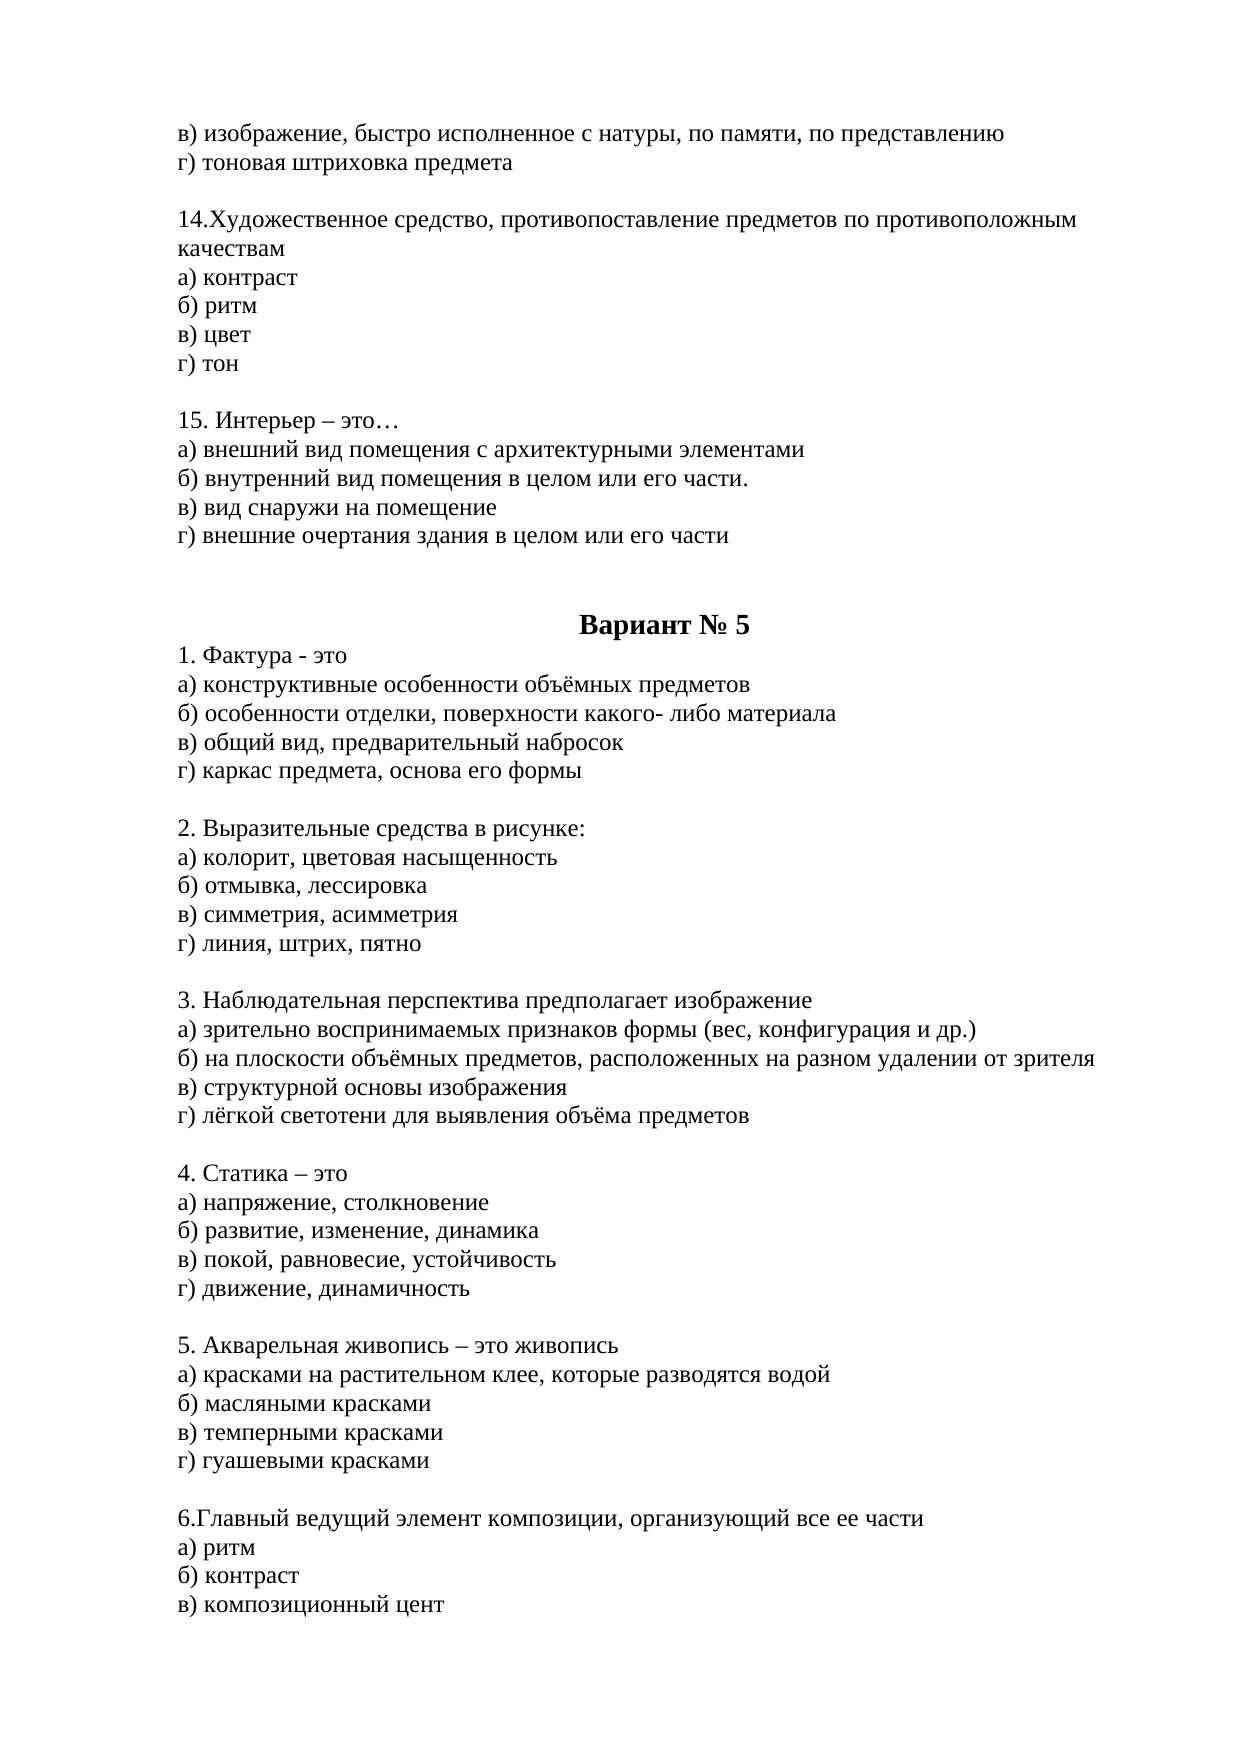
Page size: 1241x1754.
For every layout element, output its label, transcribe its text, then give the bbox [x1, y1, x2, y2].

text а) напряжение, столкновение [177, 1187, 1152, 1215]
text 14.Художественное средство, противопоставление предметов по противоположным качествам [177, 204, 1152, 262]
text в) покой, равновесие, устойчивость [177, 1244, 1152, 1273]
text б) ритм [177, 291, 1152, 319]
text г) внешние очертания здания в целом или его части [177, 521, 1152, 549]
text 1. Фактура - это [177, 640, 1152, 669]
text Вариант № 5 [177, 607, 1152, 640]
text в) вид снаружи на помещение [177, 492, 1152, 521]
text г) гуашевыми красками [177, 1445, 1152, 1474]
text в) структурной основы изображения [177, 1072, 1152, 1100]
text в) композиционный цент [177, 1589, 1152, 1618]
text б) отмывка, лессировка [177, 870, 1152, 899]
text а) зрительно воспринимаемых признаков формы (вес, конфигурация и др.) [177, 1014, 1152, 1043]
text а) контраст [177, 262, 1152, 291]
text а) внешний вид помещения с архитектурными элементами [177, 434, 1152, 463]
text г) каркас предмета, основа его формы [177, 755, 1152, 784]
text в) темперными красками [177, 1417, 1152, 1445]
text а) ритм [177, 1532, 1152, 1560]
text в) цвет [177, 319, 1152, 348]
text г) лёгкой светотени для выявления объёма предметов [177, 1100, 1152, 1129]
text в) изображение, быстро исполненное с натуры, по памяти, по представлению [177, 118, 1152, 147]
text г) линия, штрих, пятно [177, 928, 1152, 957]
text в) симметрия, асимметрия [177, 899, 1152, 928]
text г) движение, динамичность [177, 1273, 1152, 1302]
text б) на плоскости объёмных предметов, расположенных на разном удалении от зрителя [177, 1043, 1152, 1072]
text б) особенности отделки, поверхности какого- либо материала [177, 698, 1152, 727]
text б) развитие, изменение, динамика [177, 1215, 1152, 1244]
text б) контраст [177, 1560, 1152, 1589]
text г) тоновая штриховка предмета [177, 147, 1152, 176]
text 5. Акварельная живопись – это живопись [177, 1330, 1152, 1359]
text 4. Статика – это [177, 1158, 1152, 1187]
text 6.Главный ведущий элемент композиции, организующий все ее части [177, 1503, 1152, 1532]
text а) конструктивные особенности объёмных предметов [177, 669, 1152, 698]
text 15. Интерьер – это… [177, 406, 1152, 434]
text 3. Наблюдательная перспектива предполагает изображение [177, 985, 1152, 1014]
text г) тон [177, 348, 1152, 377]
text а) красками на растительном клее, которые разводятся водой [177, 1359, 1152, 1388]
text в) общий вид, предварительный набросок [177, 727, 1152, 755]
text а) колорит, цветовая насыщенность [177, 842, 1152, 870]
text б) масляными красками [177, 1388, 1152, 1417]
text б) внутренний вид помещения в целом или его части. [177, 463, 1152, 492]
text 2. Выразительные средства в рисунке: [177, 813, 1152, 842]
